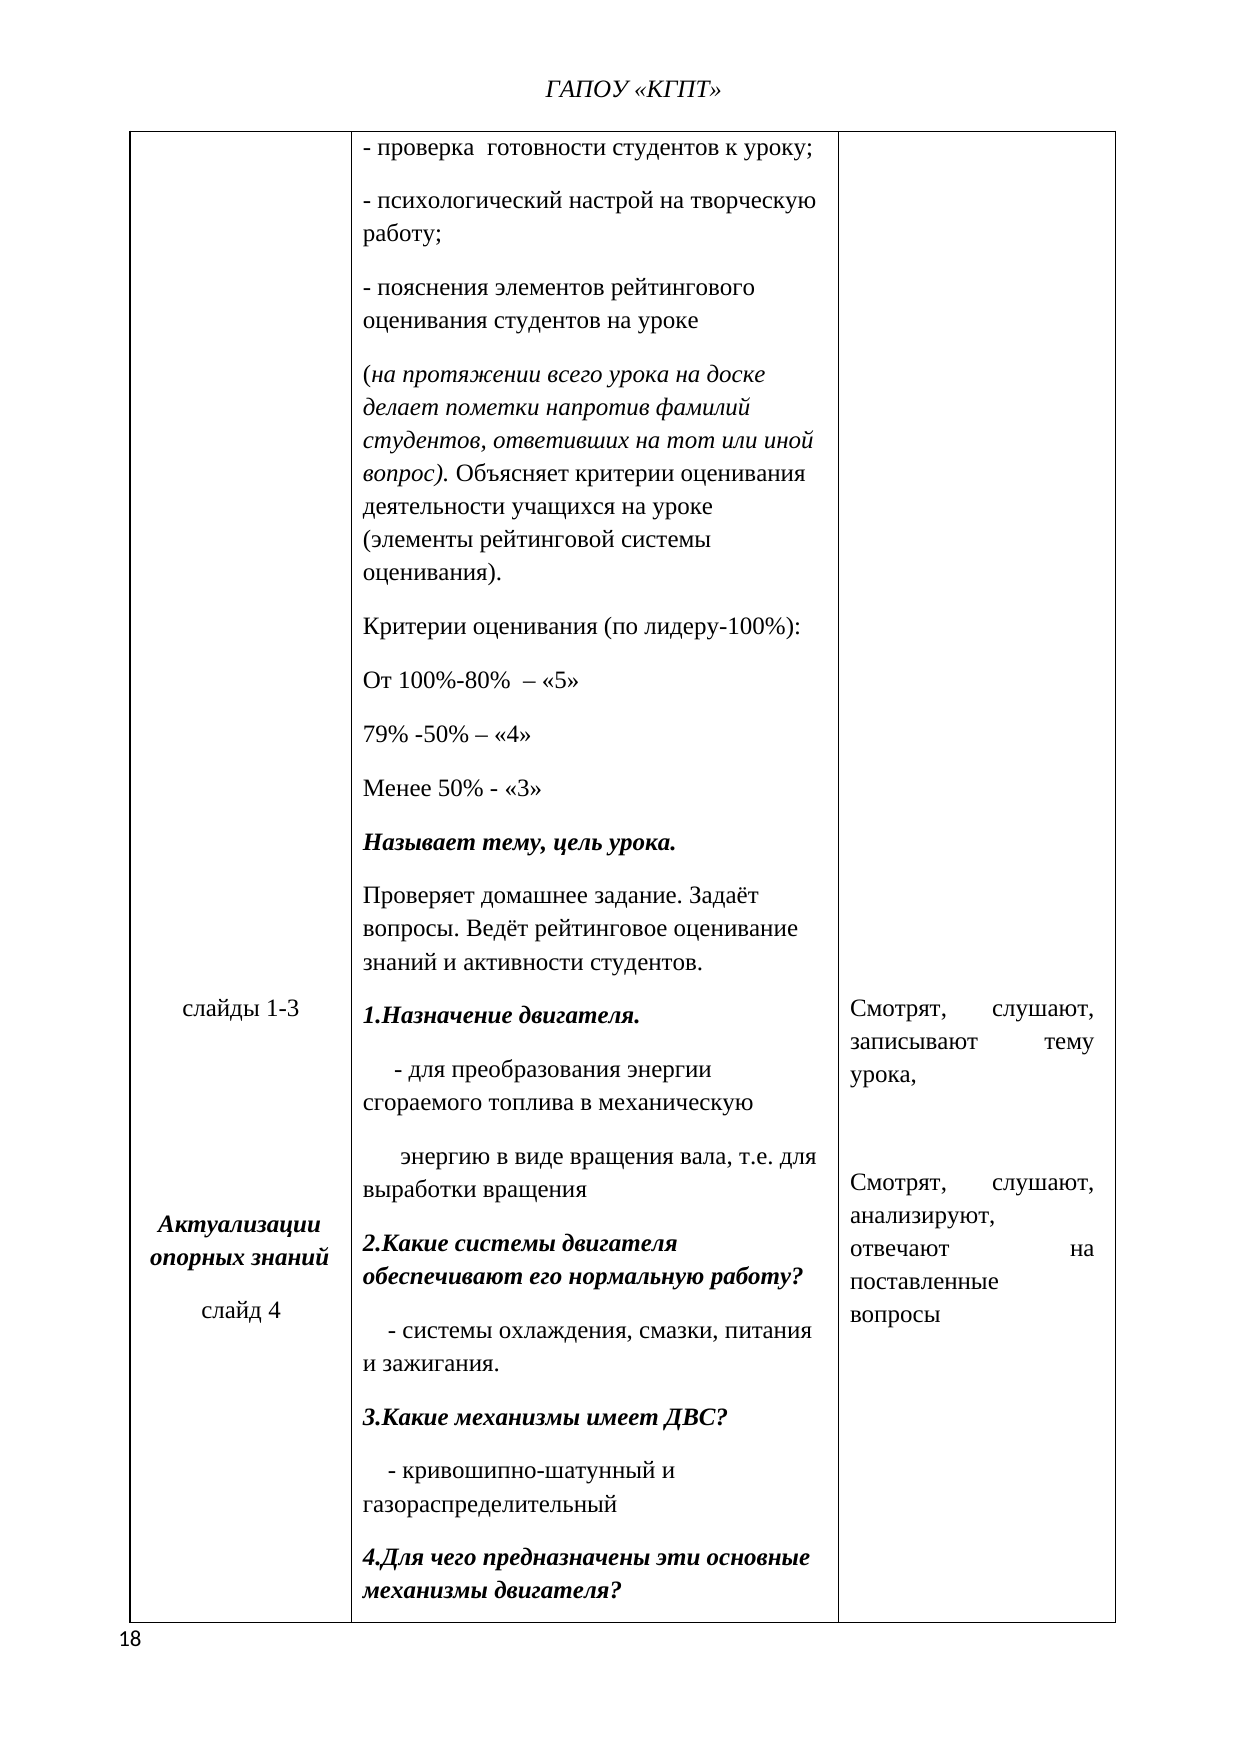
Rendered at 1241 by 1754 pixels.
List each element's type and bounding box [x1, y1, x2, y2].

table_cell [839, 132, 1115, 1622]
table_cell [352, 132, 838, 1622]
table_cell [131, 132, 351, 1622]
